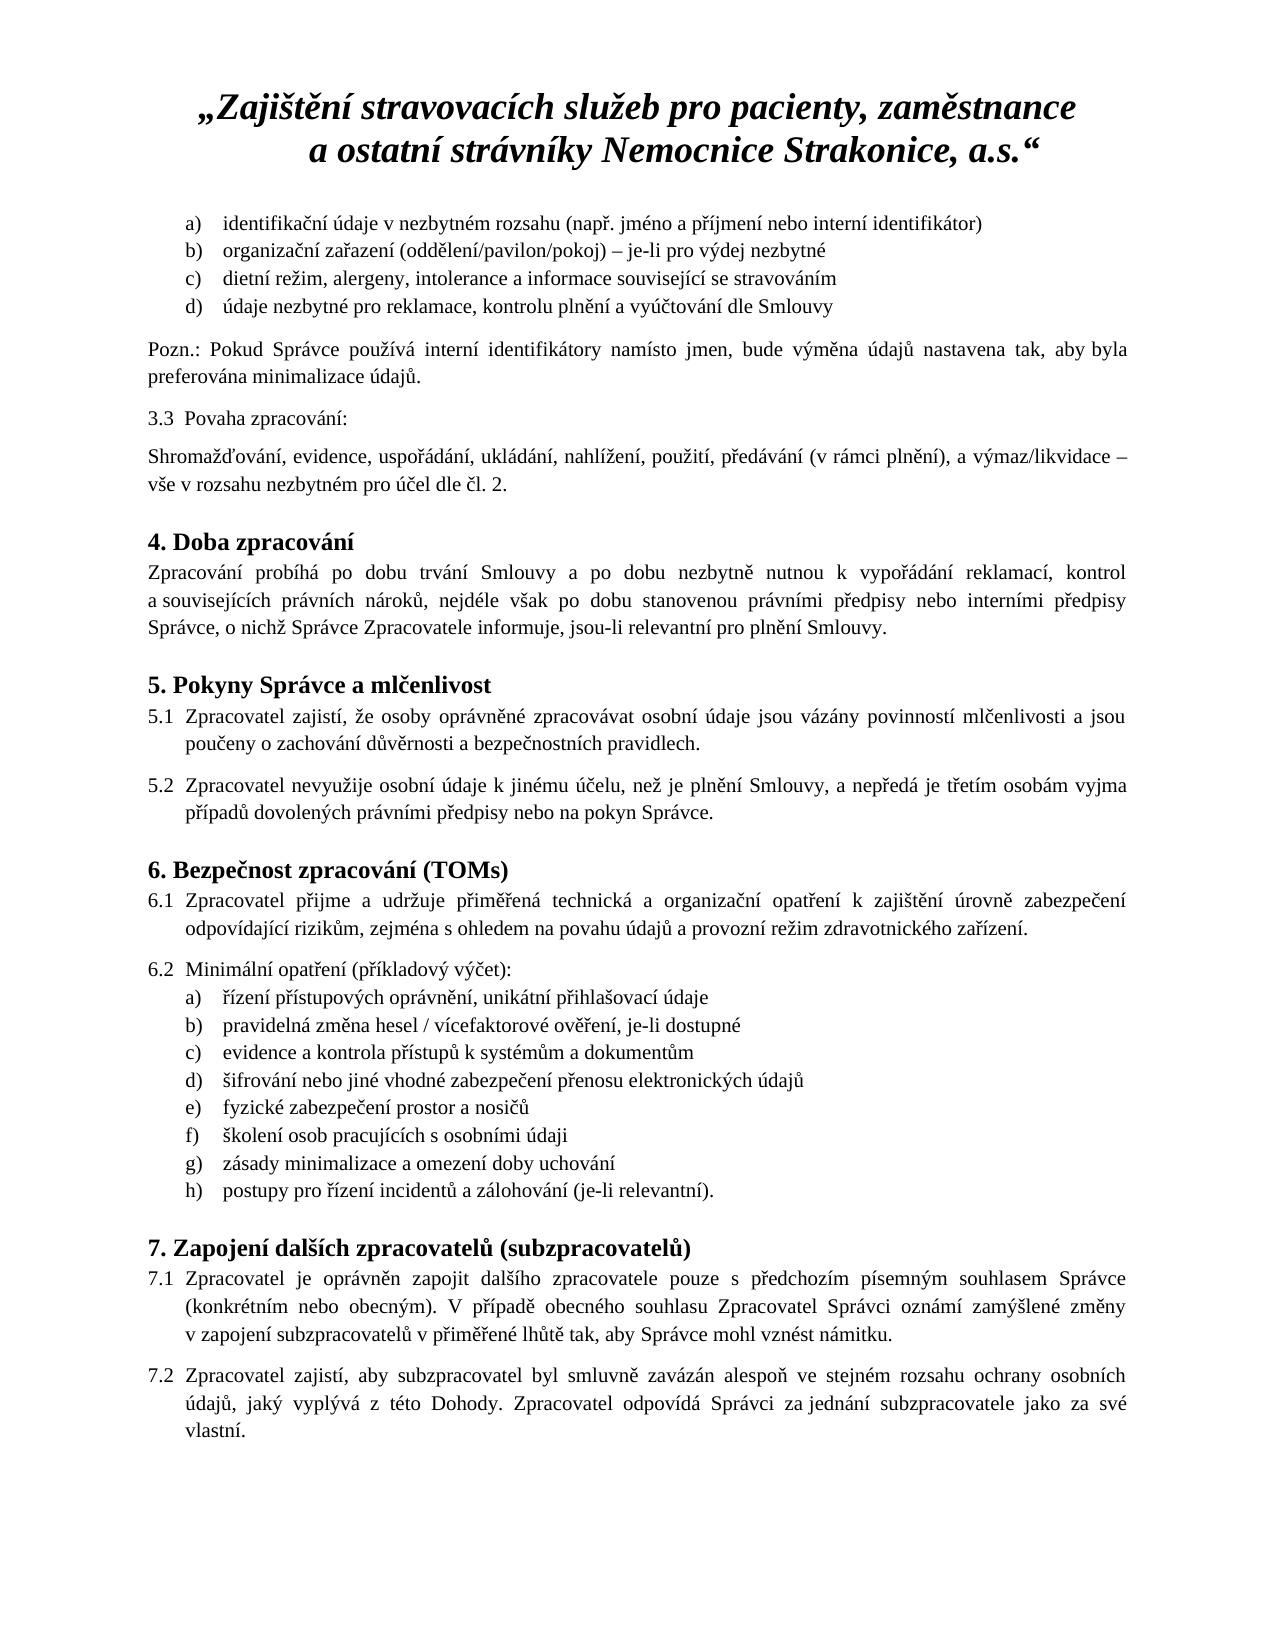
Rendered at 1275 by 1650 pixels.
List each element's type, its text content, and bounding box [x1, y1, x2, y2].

subtitle 4. Doba zpracování [148, 527, 1127, 556]
list Minimální opatření (příkladový výčet): [148, 957, 1127, 981]
list organizační zařazení (oddělení/pavilon/pokoj) – je-li pro výdej nezbytné [185, 238, 1127, 262]
list školení osob pracujících s osobními údaji [185, 1123, 1127, 1147]
list řízení přístupových oprávnění, unikátní přihlašovací údaje [185, 985, 1127, 1009]
text Zpracování probíhá po dobu trvání Smlouvy a po dobu nezbytně nutnou k vypořádání reklamací, kontrol a souvisejících právních nároků, nejdéle však po dobu stanovenou právními předpisy nebo interními předpisy Správce, o nichž Správce Zpracovatele informuje, jsou-li relevantní pro plnění Smlouvy. [148, 560, 1127, 639]
text Shromažďování, evidence, uspořádání, ukládání, nahlížení, použití, předávání (v rámci plnění), a výmaz/likvidace – vše v rozsahu nezbytném pro účel dle čl. 2. [148, 444, 1127, 496]
list evidence a kontrola přístupů k systémům a dokumentům [185, 1040, 1127, 1064]
list Zpracovatel nevyužije osobní údaje k jinému účelu, než je plnění Smlouvy, a nepředá je třetím osobám vyjma případů dovolených právními předpisy nebo na pokyn Správce. [148, 772, 1127, 824]
list Zpracovatel zajistí, že osoby oprávněné zpracovávat osobní údaje jsou vázány povinností mlčenlivosti a jsou poučeny o zachování důvěrnosti a bezpečnostních pravidlech. [148, 703, 1127, 755]
list pravidelná změna hesel / vícefaktorové ověření, je-li dostupné [185, 1012, 1127, 1037]
subtitle 7. Zapojení dalších zpracovatelů (subzpracovatelů) [148, 1233, 1127, 1262]
list Pozn.: Pokud Správce používá interní identifikátory namísto jmen, bude výměna údajů nastavena tak, aby byla preferována minimalizace údajů. [148, 321, 1127, 388]
list šifrování nebo jiné vhodné zabezpečení přenosu elektronických údajů [185, 1068, 1127, 1092]
list údaje nezbytné pro reklamace, kontrolu plnění a vyúčtování dle Smlouvy [148, 294, 1127, 318]
list fyzické zabezpečení prostor a nosičů [185, 1095, 1127, 1119]
list postupy pro řízení incidentů a zálohování (je-li relevantní). [185, 1178, 1127, 1202]
subtitle 6. Bezpečnost zpracování (TOMs) [148, 855, 1127, 884]
list identifikační údaje v nezbytném rozsahu (např. jméno a příjmení nebo interní identifikátor) [185, 211, 1127, 235]
list Zpracovatel je oprávněn zapojit dalšího zpracovatele pouze s předchozím písemným souhlasem Správce (konkrétním nebo obecným). V případě obecného souhlasu Zpracovatel Správci oznámí zamýšlené změny v zapojení subzpracovatelů v přiměřené lhůtě tak, aby Správce mohl vznést námitku. [148, 1266, 1127, 1346]
subtitle 5. Pokyny Správce a mlčenlivost [148, 671, 1127, 699]
list zásady minimalizace a omezení doby uchování [185, 1151, 1127, 1174]
list Zpracovatel přijme a udržuje přiměřená technická a organizační opatření k zajištění úrovně zabezpečení odpovídající rizikům, zejména s ohledem na povahu údajů a provozní režim zdravotnického zařízení. [148, 888, 1127, 940]
text 3.3 Povaha zpracování: [148, 406, 1127, 430]
list dietní režim, alergeny, intolerance a informace související se stravováním [185, 266, 1127, 290]
list Zpracovatel zajistí, aby subzpracovatel byl smluvně zavázán alespoň ve stejném rozsahu ochrany osobních údajů, jaký vyplývá z této Dohody. Zpracovatel odpovídá Správci za jednání subzpracovatele jako za své vlastní. [148, 1363, 1127, 1442]
